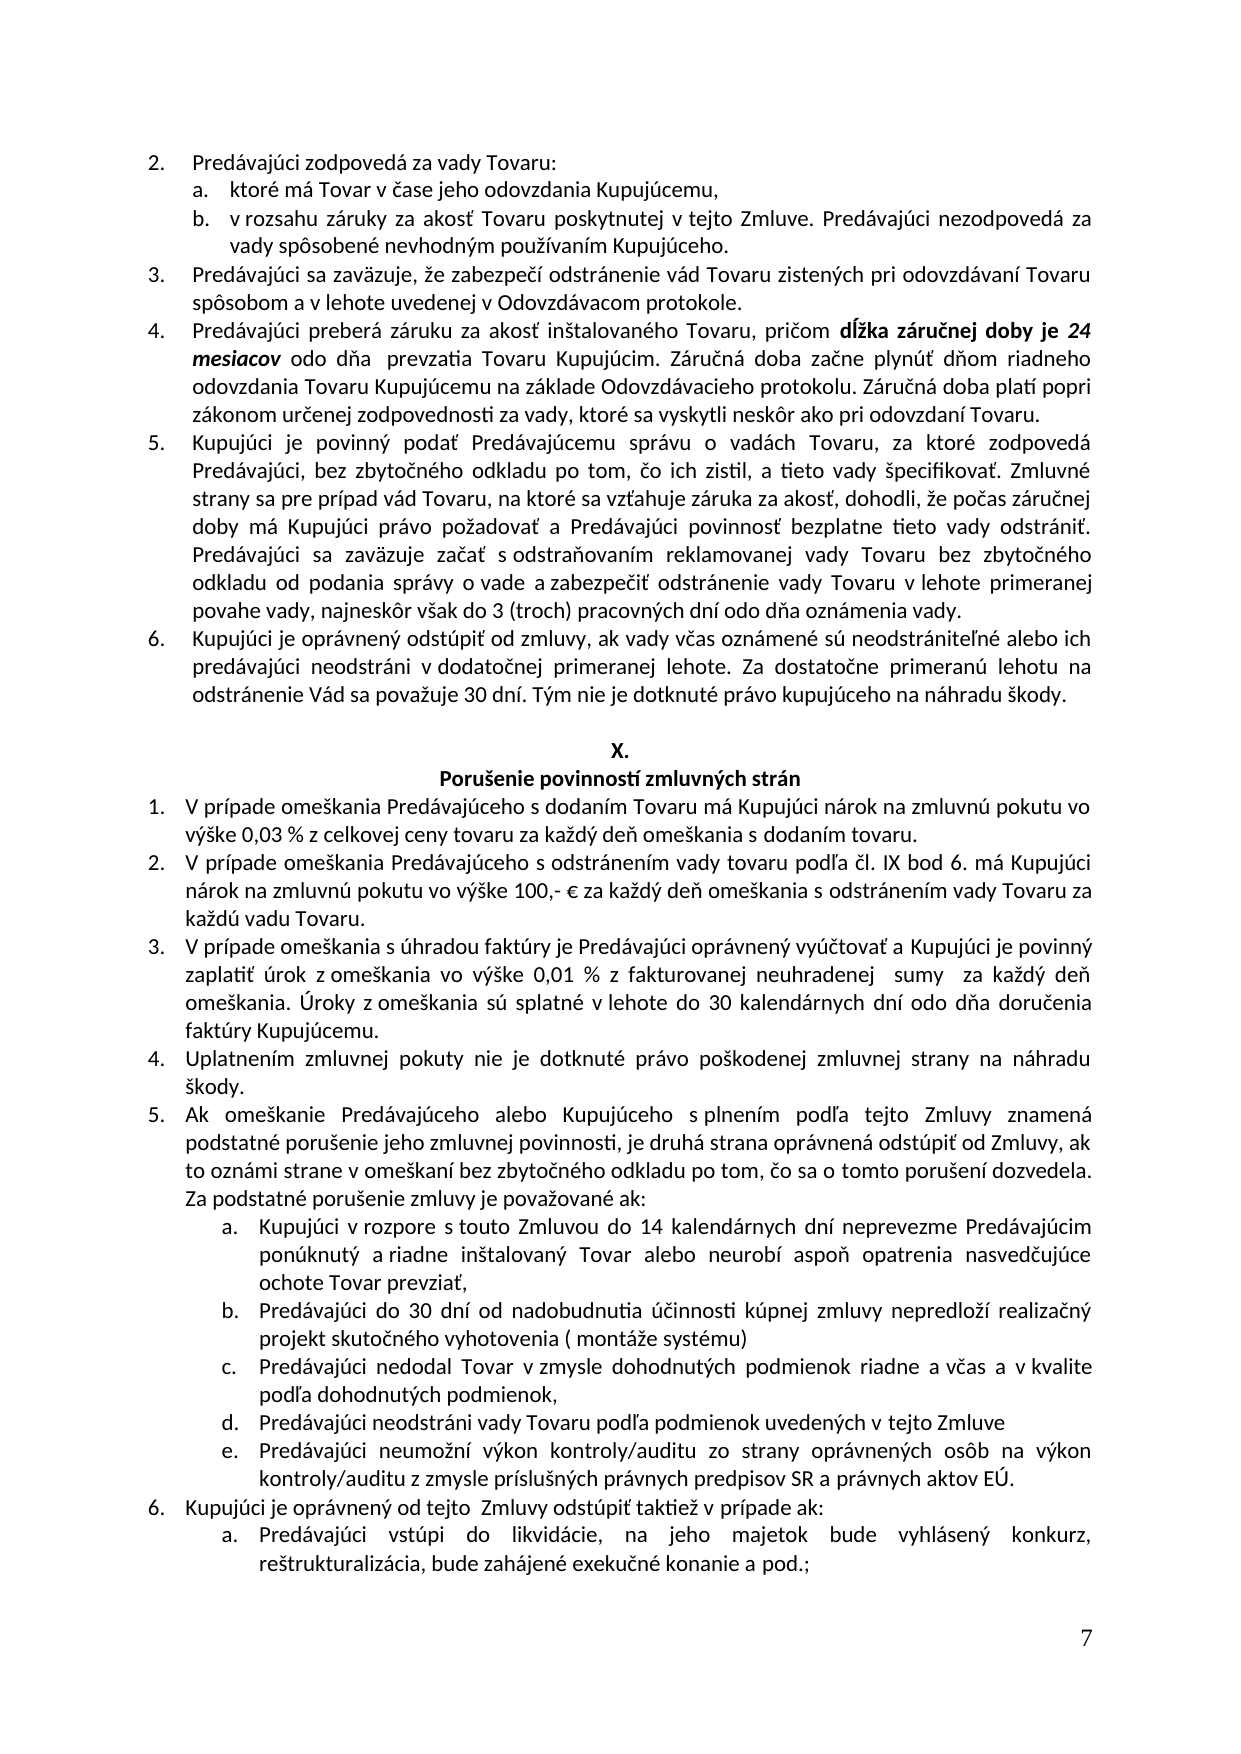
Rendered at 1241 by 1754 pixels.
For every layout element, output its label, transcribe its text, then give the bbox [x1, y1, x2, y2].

list Uplatnením zmluvnej pokuty nie je dotknuté právo poškodenej zmluvnej strany na náhradu škody. [148, 1044, 1093, 1100]
list Predávajúci nedodal Tovar v zmysle dohodnutých podmienok riadne a včas a v kvalite podľa dohodnutých podmienok, [221, 1352, 1093, 1408]
list V prípade omeškania Predávajúceho s dodaním Tovaru má Kupujúci nárok na zmluvnú pokutu vo výške 0,03 % z celkovej ceny tovaru za každý deň omeškania s dodaním tovaru. [148, 792, 1093, 848]
list Kupujúci je oprávnený od tejto Zmluvy odstúpiť taktiež v prípade ak: [148, 1493, 1093, 1521]
list Ak omeškanie Predávajúceho alebo Kupujúceho s plnením podľa tejto Zmluvy znamená podstatné porušenie jeho zmluvnej povinnosti, je druhá strana oprávnená odstúpiť od Zmluvy, ak to oznámi strane v omeškaní bez zbytočného odkladu po tom, čo sa o tomto porušení dozvedela. Za podstatné porušenie zmluvy je považované ak: [148, 1100, 1093, 1212]
text X. [148, 736, 1093, 764]
list Kupujúci je oprávnený odstúpiť od zmluvy, ak vady včas oznámené sú neodstrániteľné alebo ich predávajúci neodstráni v dodatočnej primeranej lehote. Za dostatočne primeranú lehotu na odstránenie Vád sa považuje 30 dní. Tým nie je dotknuté právo kupujúceho na náhradu škody. [148, 624, 1093, 708]
list Predávajúci neumožní výkon kontroly/auditu zo strany oprávnených osôb na výkon kontroly/auditu z zmysle príslušných právnych predpisov SR a právnych aktov EÚ. [221, 1437, 1093, 1493]
list V prípade omeškania Predávajúceho s odstránením vady tovaru podľa čl. IX bod 6. má Kupujúci nárok na zmluvnú pokutu vo výške 100,- € za každý deň omeškania s odstránením vady Tovaru za každú vadu Tovaru. [148, 848, 1093, 932]
list Predávajúci neodstráni vady Tovaru podľa podmienok uvedených v tejto Zmluve [221, 1408, 1093, 1437]
list v rozsahu záruky za akosť Tovaru poskytnutej v tejto Zmluve. Predávajúci nezodpovedá za vady spôsobené nevhodným používaním Kupujúceho. [192, 204, 1093, 260]
list Kupujúci je povinný podať Predávajúcemu správu o vadách Tovaru, za ktoré zodpovedá Predávajúci, bez zbytočného odkladu po tom, čo ich zistil, a tieto vady špecifikovať. Zmluvné strany sa pre prípad vád Tovaru, na ktoré sa vzťahuje záruka za akosť, dohodli, že počas záručnej doby má Kupujúci právo požadovať a Predávajúci povinnosť bezplatne tieto vady odstrániť. Predávajúci sa zaväzuje začať s odstraňovaním reklamovanej vady Tovaru bez zbytočného odkladu od podania správy o vade a zabezpečiť odstránenie vady Tovaru v lehote primeranej povahe vady, najneskôr však do 3 (troch) pracovných dní odo dňa oznámenia vady. [148, 428, 1093, 624]
list V prípade omeškania s úhradou faktúry je Predávajúci oprávnený vyúčtovať a Kupujúci je povinný zaplatiť úrok z omeškania vo výške 0,01 % z fakturovanej neuhradenej sumy za každý deň omeškania. Úroky z omeškania sú splatné v lehote do 30 kalendárnych dní odo dňa doručenia faktúry Kupujúcemu. [148, 932, 1093, 1044]
list Predávajúci zodpovedá za vady Tovaru: [148, 148, 1093, 176]
list ktoré má Tovar v čase jeho odovzdania Kupujúcemu, [192, 176, 1093, 204]
list Kupujúci v rozpore s touto Zmluvou do 14 kalendárnych dní neprevezme Predávajúcim ponúknutý a riadne inštalovaný Tovar alebo neurobí aspoň opatrenia nasvedčujúce ochote Tovar prevziať, [221, 1212, 1093, 1296]
text Porušenie povinností zmluvných strán [148, 764, 1093, 792]
list Predávajúci do 30 dní od nadobudnutia účinnosti kúpnej zmluvy nepredloží realizačný projekt skutočného vyhotovenia ( montáže systému) [221, 1296, 1093, 1352]
list Predávajúci vstúpi do likvidácie, na jeho majetok bude vyhlásený konkurz, reštrukturalizácia, bude zahájené exekučné konanie a pod.; [221, 1521, 1093, 1577]
list Predávajúci sa zaväzuje, že zabezpečí odstránenie vád Tovaru zistených pri odovzdávaní Tovaru spôsobom a v lehote uvedenej v Odovzdávacom protokole. [148, 260, 1093, 316]
list Predávajúci preberá záruku za akosť inštalovaného Tovaru, pričom dĺžka záručnej doby je 24 mesiacov odo dňa prevzatia Tovaru Kupujúcim. Záručná doba začne plynúť dňom riadneho odovzdania Tovaru Kupujúcemu na základe Odovzdávacieho protokolu. Záručná doba platí popri zákonom určenej zodpovednosti za vady, ktoré sa vyskytli neskôr ako pri odovzdaní Tovaru. [148, 316, 1093, 428]
